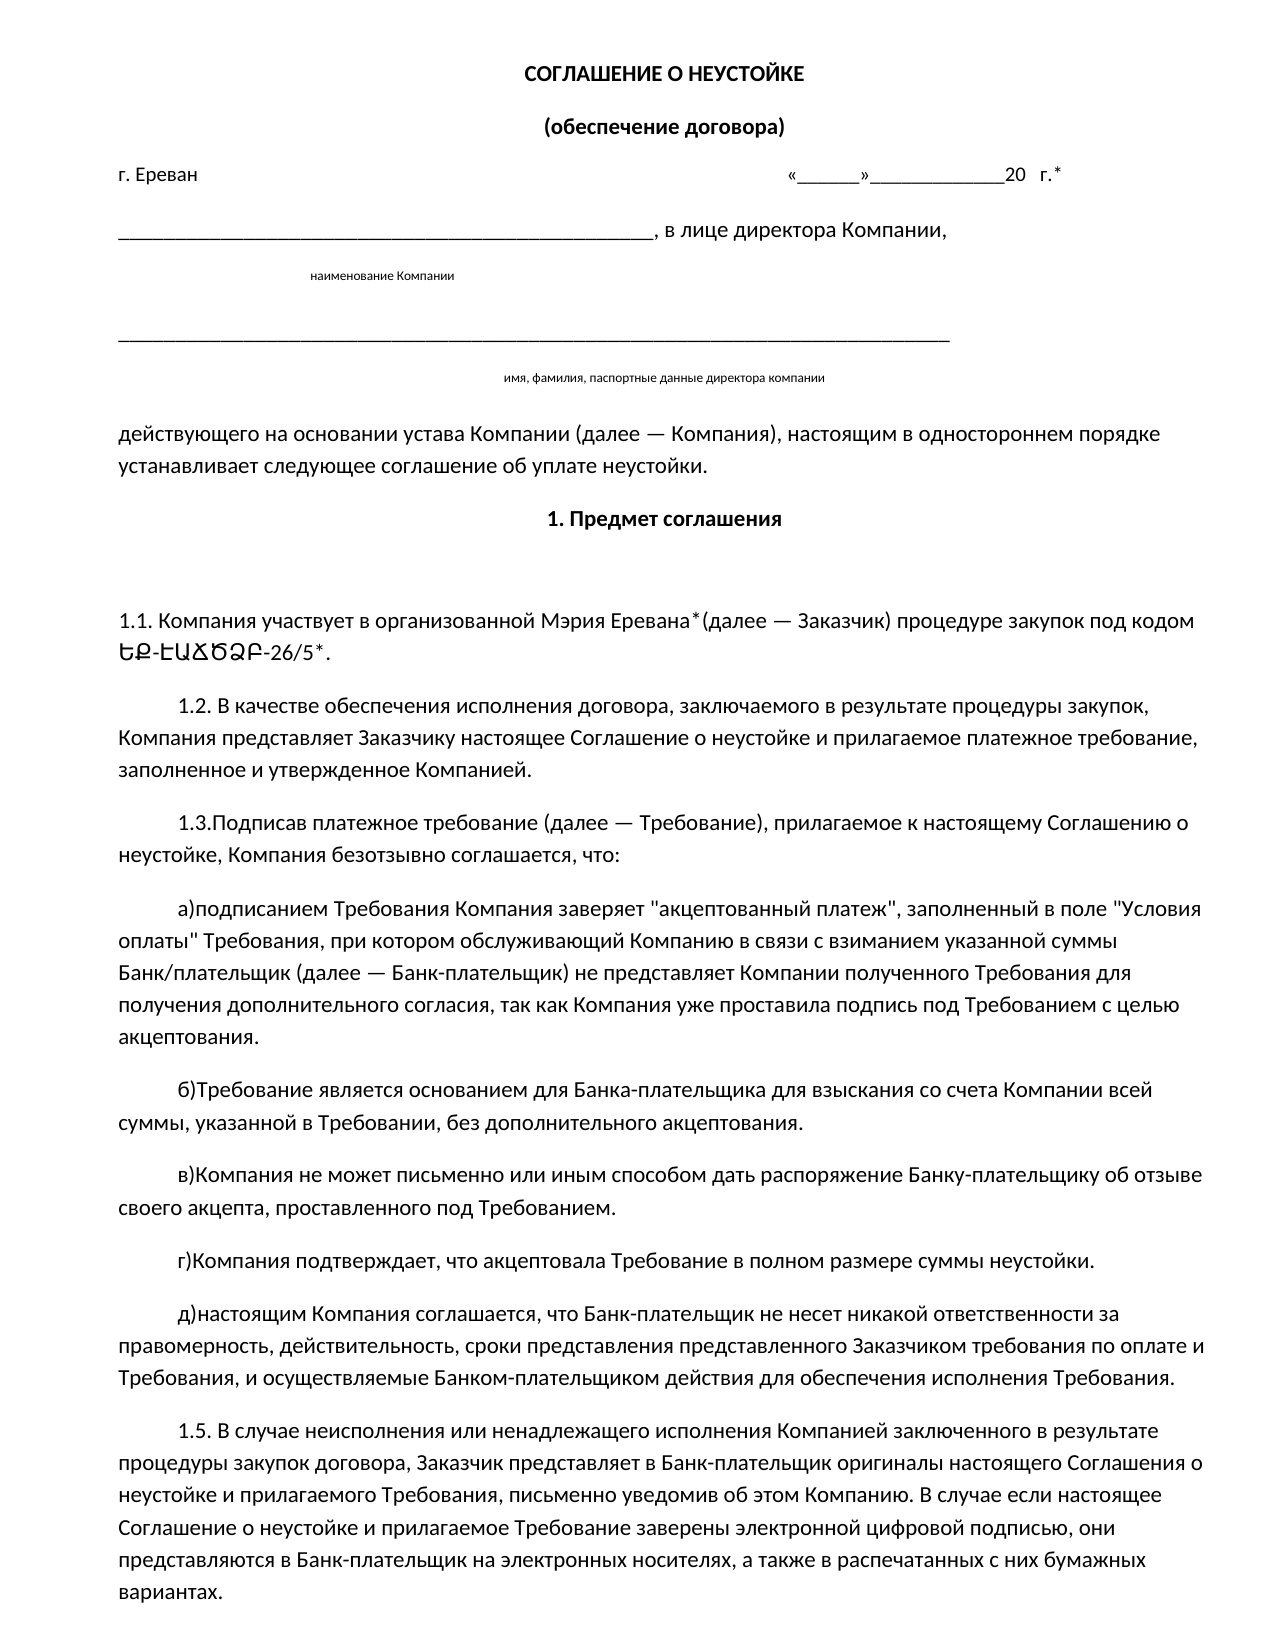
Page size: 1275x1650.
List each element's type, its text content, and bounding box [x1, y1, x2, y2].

text 1.2. В качестве обеспечения исполнения договора, заключаемого в результате процедуры закупок, Компания представляет Заказчику настоящее Соглашение о неустойке и прилагаемое платежное требование, заполненное и утвержденное Компанией. [118, 691, 1211, 783]
text а)подписанием Требования Компания заверяет "акцептованный платеж", заполненный в поле "Условия оплаты" Требования, при котором обслуживающий Компанию в связи с взиманием указанной суммы Банк/плательщик (далее — Банк-плательщик) не представляет Компании полученного Требования для получения дополнительного согласия, так как Компания уже проставила подпись под Требованием с целью акцептования. [118, 894, 1211, 1050]
text имя, фамилия, паспортные данные директора компании [118, 370, 1211, 398]
text 1.5. В случае неисполнения или ненадлежащего исполнения Компанией заключенного в результате процедуры закупок договора, Заказчик представляет в Банк-плательщик оригиналы настоящего Соглашения о неустойке и прилагаемого Требования, письменно уведомив об этом Компанию. В случае если настоящее Соглашение о неустойке и прилагаемое Требование заверены электронной цифровой подписью, они представляются в Банк-плательщик на электронных носителях, а также в распечатанных с них бумажных вариантах. [118, 1416, 1211, 1605]
text (обеспечение договора) [118, 112, 1211, 140]
text б)Требование является основанием для Банка-плательщика для взыскания со счета Компании всей суммы, указанной в Требовании, без дополнительного акцептования. [118, 1075, 1211, 1136]
table_header г. Ереван [107, 161, 605, 215]
text 1.1. Компания участвует в организованной Мэрия Еревана*(далее — Заказчик) процедуре закупок под кодом ԵՔ-ԷԱՃԾՁԲ-26/5*. [118, 606, 1211, 666]
text _______________________________________________, в лице директора Компании, [118, 215, 1211, 243]
text действующего на основании устава Компании (далее — Компания), настоящим в одностороннем порядке устанавливает следующее соглашение об уплате неустойки. [118, 419, 1211, 479]
text в)Компания не может письменно или иным способом дать распоряжение Банку-плательщику об отзыве своего акцепта, проставленного под Требованием. [118, 1161, 1211, 1221]
text 1.3.Подписав платежное требование (далее — Требование), прилагаемое к настоящему Соглашению о неустойке, Компания безотзывно соглашается, что: [118, 808, 1211, 869]
text СОГЛАШЕНИЕ О НЕУСТОЙКЕ [118, 59, 1211, 87]
text 1. Предмет соглашения [118, 504, 1211, 532]
text наименование Компании [310, 268, 1211, 296]
text г)Компания подтверждает, что акцептовала Требование в полном размере суммы неустойки. [118, 1246, 1211, 1274]
text _________________________________________________________________________ [118, 317, 1211, 345]
table_header «______»_____________20 г.* [605, 161, 1074, 215]
text д)настоящим Компания соглашается, что Банк-плательщик не несет никакой ответственности за правомерность, действительность, сроки представления представленного Заказчиком требования по оплате и Требования, и осуществляемые Банком-плательщиком действия для обеспечения исполнения Требования. [118, 1299, 1211, 1391]
